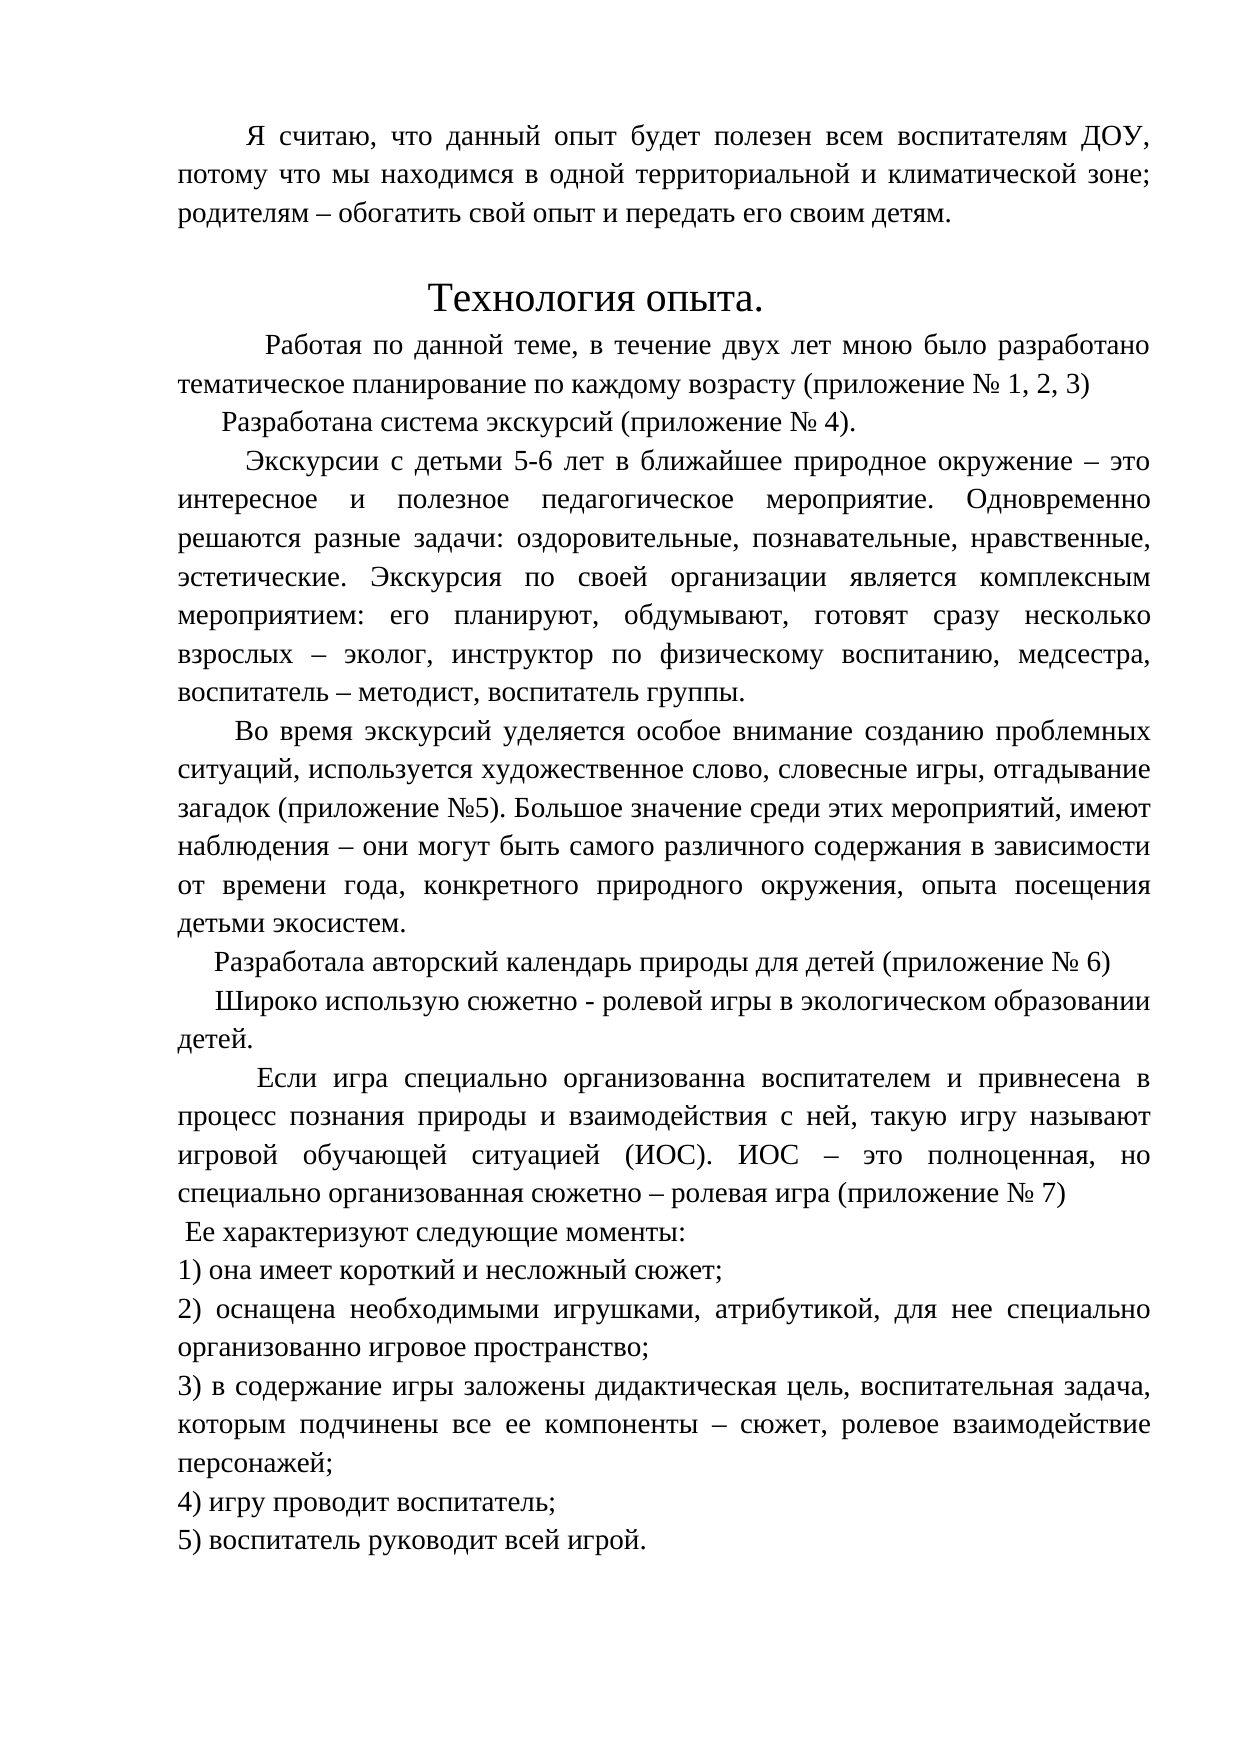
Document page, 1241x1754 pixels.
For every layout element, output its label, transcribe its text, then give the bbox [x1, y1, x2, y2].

list Технология опыта. [177, 272, 1152, 320]
list 3) в содержание игры заложены дидактическая цель, воспитательная задача, которым подчинены все ее компоненты – сюжет, ролевое взаимодействие персонажей; [177, 1368, 1152, 1479]
list 4) игру проводит воспитатель; [177, 1484, 1152, 1517]
list Во время экскурсий уделяется особое внимание созданию проблемных ситуаций, используется художественное слово, словесные игры, отгадывание загадок (приложение №5). Большое значение среди этих мероприятий, имеют наблюдения – они могут быть самого различного содержания в зависимости от времени года, конкретного природного окружения, опыта посещения детьми экосистем. [177, 713, 1152, 939]
list 1) она имеет короткий и несложный сюжет; [177, 1252, 1152, 1286]
list Если игра специально организованна воспитателем и привнесена в процесс познания природы и взаимодействия с ней, такую игру называют игровой обучающей ситуацией (ИОС). ИОС – это полноценная, но специально организованная сюжетно – ролевая игра (приложение № 7) [177, 1060, 1152, 1209]
list Разработана система экскурсий (приложение № 4). [177, 404, 1152, 438]
list Экскурсии с детьми 5-6 лет в ближайшее природное окружение – это интересное и полезное педагогическое мероприятие. Одновременно решаются разные задачи: оздоровительные, познавательные, нравственные, эстетические. Экскурсия по своей организации является комплексным мероприятием: его планируют, обдумывают, готовят сразу несколько взрослых – эколог, инструктор по физическому воспитанию, медсестра, воспитатель – методист, воспитатель группы. [177, 443, 1152, 708]
list Я считаю, что данный опыт будет полезен всем воспитателям ДОУ, потому что мы находимся в одной территориальной и климатической зоне; родителям – обогатить свой опыт и передать его своим детям. [177, 118, 1152, 229]
list Разработала авторский календарь природы для детей (приложение № 6) [177, 944, 1152, 978]
list Ее характеризуют следующие моменты: [177, 1214, 1152, 1247]
list Работая по данной теме, в течение двух лет мною было разработано тематическое планирование по каждому возрасту (приложение № 1, 2, 3) [177, 327, 1152, 399]
list Широко использую сюжетно - ролевой игры в экологическом образовании детей. [177, 983, 1152, 1055]
list 5) воспитатель руководит всей игрой. [177, 1522, 1152, 1556]
list 2) оснащена необходимыми игрушками, атрибутикой, для нее специально организованно игровое пространство; [177, 1291, 1152, 1363]
